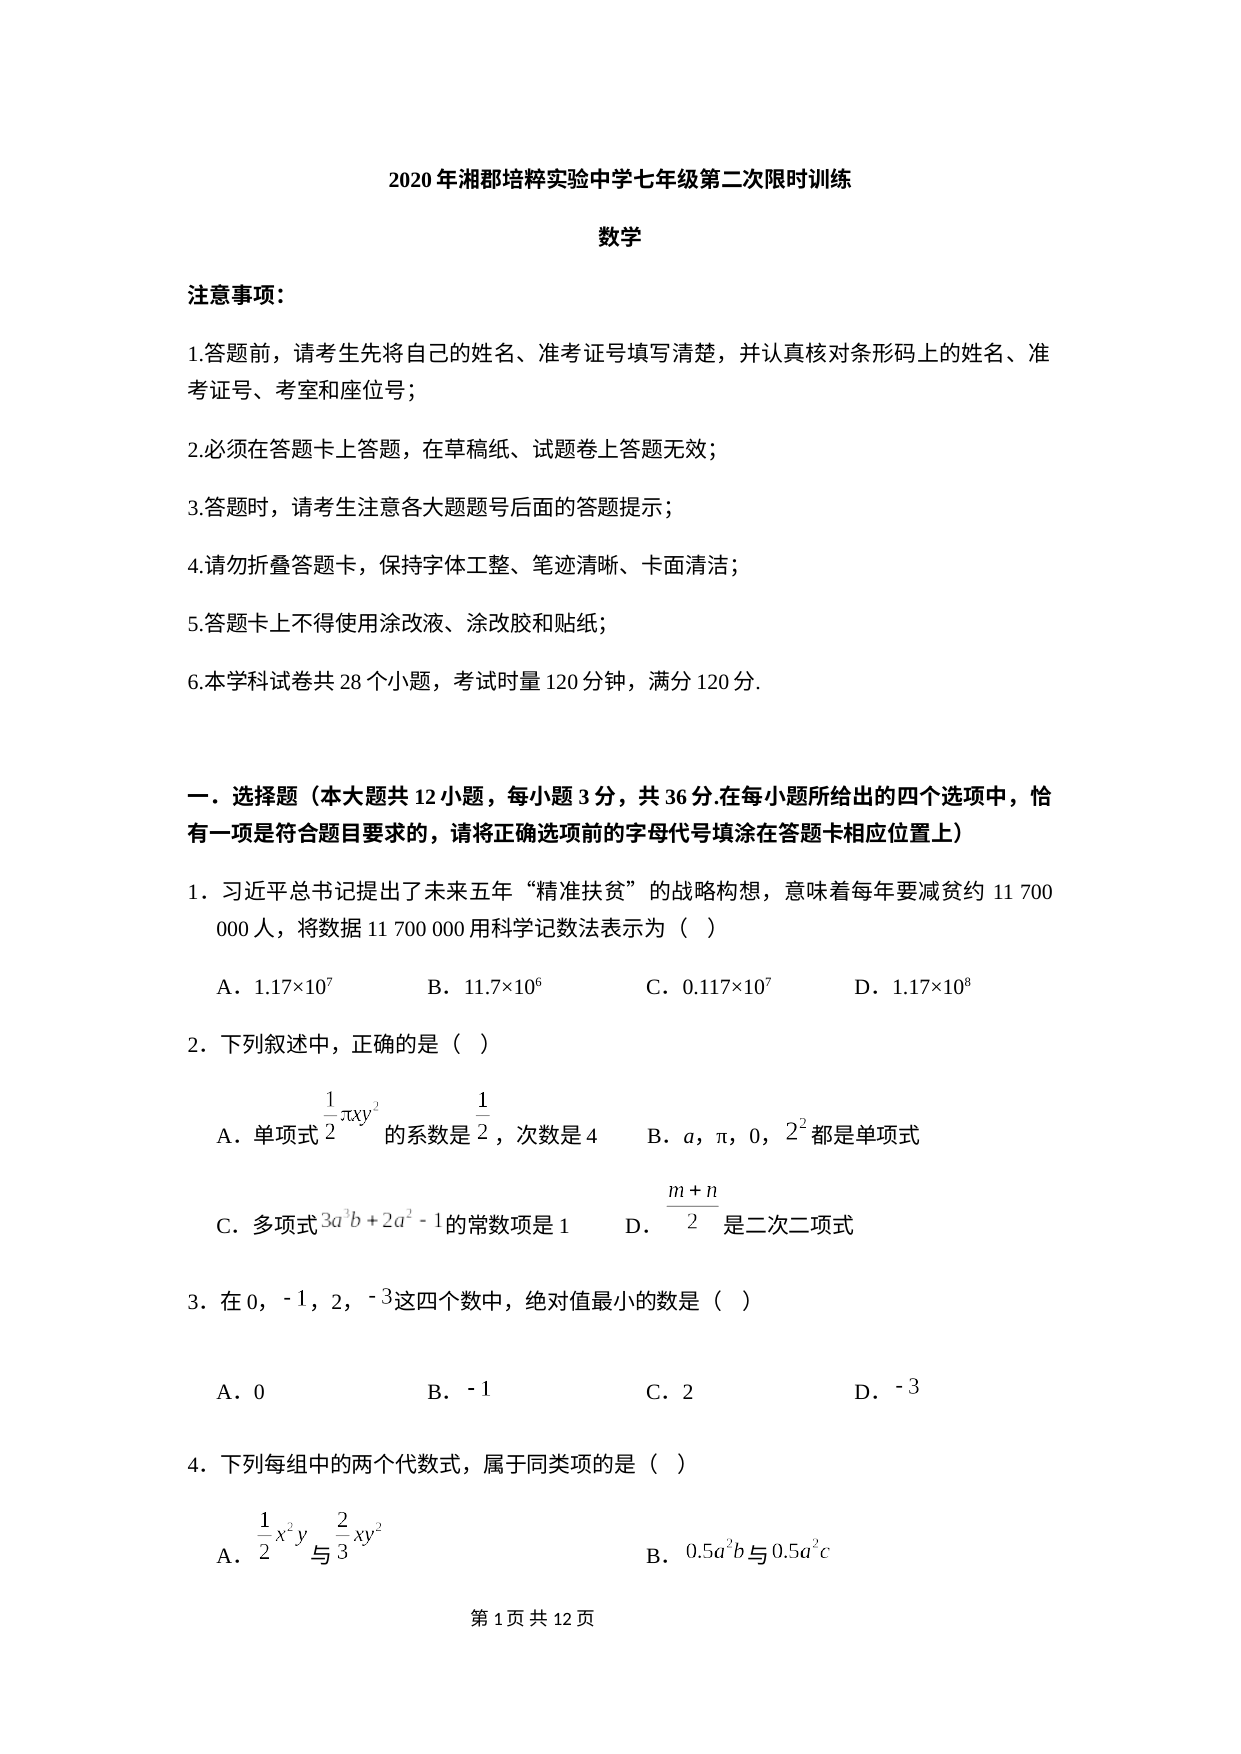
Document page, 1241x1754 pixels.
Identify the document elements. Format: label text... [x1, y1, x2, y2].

text A．单项式的系数是，次数是4 B．a，π，0，都是单项式 [187, 1085, 1053, 1150]
text 2.必须在答题卡上答题，在草稿纸、试题卷上答题无效； [187, 431, 1053, 464]
text 3．在0，，2，这四个数中，绝对值最小的数是（ ） [187, 1266, 1053, 1331]
text 4.请勿折叠答题卡，保持字体工整、笔迹清晰、卡面清洁； [187, 547, 1053, 580]
text 6.本学科试卷共28个小题，考试时量120分钟，满分120分. [187, 663, 1053, 696]
text 2020年湘郡培粹实验中学七年级第二次限时训练 [187, 162, 1053, 194]
text 4．下列每组中的两个代数式，属于同类项的是（ ） [187, 1447, 1053, 1479]
text A．0 B． C．2 D． [187, 1357, 1053, 1422]
text 一．选择题（本大题共12小题，每小题3分，共36分.在每小题所给出的四个选项中，恰有一项是符合题目要求的，请将正确选项前的字母代号填涂在答题卡相应位置上） [187, 778, 1053, 848]
text A．1.17×107 B．11.7×106 C．0.117×107 D．1.17×108 [187, 969, 1053, 1001]
text 5.答题卡上不得使用涂改液、涂改胶和贴纸； [187, 605, 1053, 638]
text 2．下列叙述中，正确的是（ ） [187, 1027, 1053, 1059]
text 注意事项： [187, 278, 1053, 310]
text C．多项式的常数项是1 D．是二次二项式 [187, 1176, 1053, 1241]
text 3.答题时，请考生注意各大题题号后面的答题提示； [187, 489, 1053, 522]
text 1．习近平总书记提出了未来五年“精准扶贫”的战略构想，意味着每年要减贫约11 700 000人，将数据11 700 000用科学记数法表示为（ ） [187, 874, 1053, 943]
text A．与 B．与 [187, 1505, 1053, 1570]
text 数学 [187, 220, 1053, 252]
text 1.答题前，请考生先将自己的姓名、准考证号填写清楚，并认真核对条形码上的姓名、准考证号、考室和座位号； [187, 336, 1053, 406]
